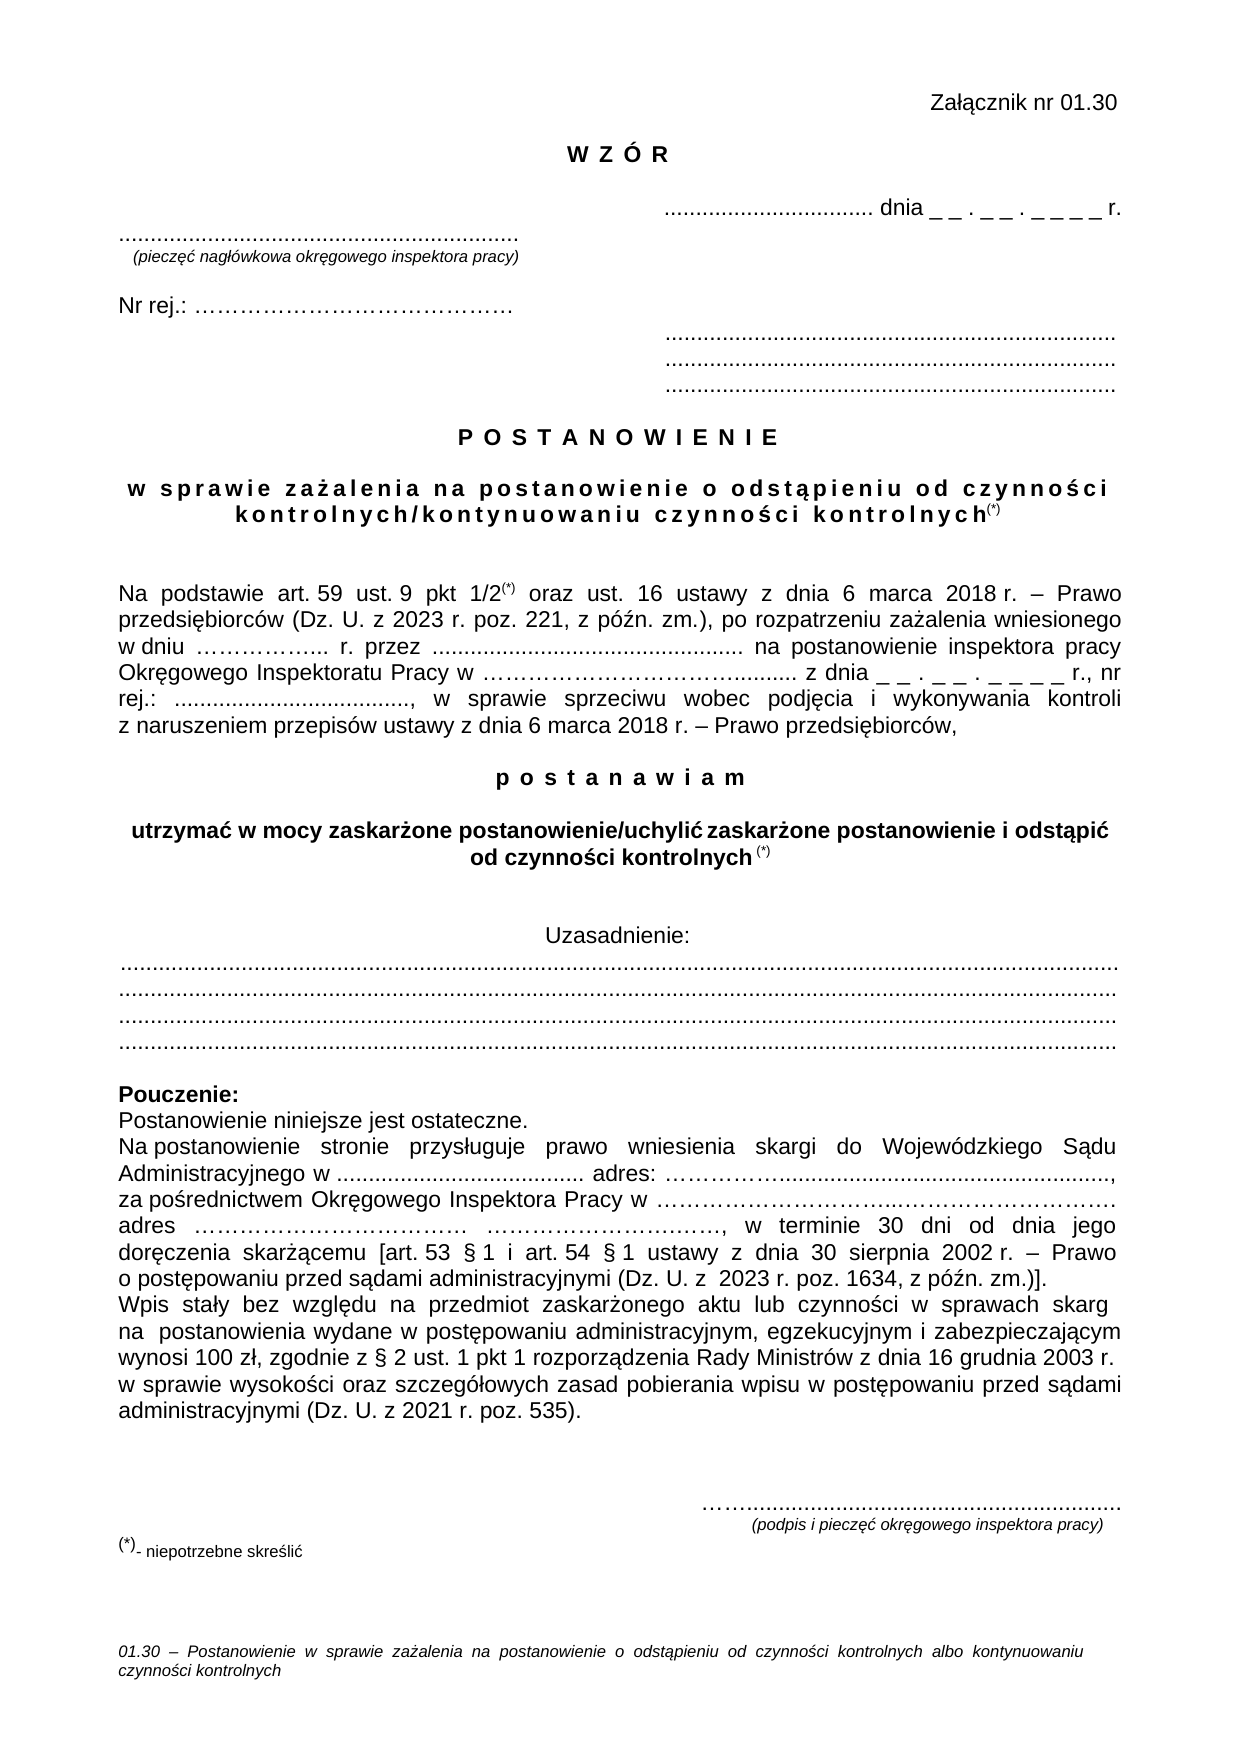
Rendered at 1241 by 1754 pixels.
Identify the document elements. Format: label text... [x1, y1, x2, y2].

text Załącznik nr 01.30 [812, 89, 1122, 115]
text (pieczęć nagłówkowa okręgowego inspektora pracy) [118, 247, 615, 266]
text ……........................................................... [118, 1488, 1122, 1515]
text Postanowienie niniejsze jest ostateczne. [118, 1107, 1117, 1133]
text ....................................................................................................................................................................................................................................................................................................................................................................................................................................................................................... [118, 975, 1122, 1054]
text (*)- niepotrzebne skreślić [118, 1534, 1122, 1561]
text postanawiam [118, 764, 1122, 791]
text Pouczenie: [118, 1081, 1117, 1107]
subtitle Uzasadnienie: [118, 922, 1117, 949]
text WZÓR [118, 141, 1117, 168]
text utrzymać w mocy zaskarżone postanowienie/uchylić zaskarżone postanowienie i odstąpić od czynności kontrolnych (*) [118, 817, 1122, 870]
text ................................. dnia _ _ . _ _ . _ _ _ _ r. [118, 194, 1122, 220]
text Nr rej.: …………………………………… [118, 292, 1117, 319]
text ..................................................................................................................................................................................................................... [664, 319, 1117, 398]
subtitle POSTANOWIENIE [118, 424, 1117, 450]
text (podpis i pieczęć okręgowego inspektora pracy) [738, 1515, 1117, 1534]
text Wpis stały bez względu na przedmiot zaskarżonego aktu lub czynności w sprawach skarg na postanowienia wydane w postępowaniu administracyjnym, egzekucyjnym i zabezpieczającym wynosi 100 zł, zgodnie z § 2 ust. 1 pkt 1 rozporządzenia Rady Ministrów z dnia 16 grudnia 2003 r. w sprawie wysokości oraz szczegółowych zasad pobierania wpisu w postępowaniu przed sądami administracyjnymi (Dz. U. z 2021 r. poz. 535). [118, 1291, 1122, 1423]
text w sprawie zażalenia na postanowienie o odstąpieniu od czynności kontrolnych/kontynuowaniu czynności kontrolnych(*) [118, 474, 1117, 527]
text ............................................................... [118, 220, 615, 247]
text Na postanowienie stronie przysługuje prawo wniesienia skargi do Wojewódzkiego Sądu Administracyjnego w ....................................... adres: ……………...................................................., za pośrednictwem Okręgowego Inspektora Pracy w …………………………...………………………. adres ……………………………… …………………….……, w terminie 30 dni od dnia jego doręczenia skarżącemu [art. 53 § 1 i art. 54 § 1 ustawy z dnia 30 sierpnia 2002 r. – Prawo o postępowaniu przed sądami administracyjnymi (Dz. U. z 2023 r. poz. 1634, z późn. zm.)]. [118, 1133, 1117, 1291]
text Na podstawie art. 59 ust. 9 pkt 1/2(*) oraz ust. 16 ustawy z dnia 6 marca 2018 r. – Prawo przedsiębiorców (Dz. U. z 2023 r. poz. 221, z późn. zm.), po rozpatrzeniu zażalenia wniesionego w dniu ……………... r. przez ................................................. na postanowienie inspektora pracy Okręgowego Inspektoratu Pracy w …………………………….......... z dnia _ _ . _ _ . _ _ _ _ r., nr rej.: ....................................., w sprawie sprzeciwu wobec podjęcia i wykonywania kontroli z naruszeniem przepisów ustawy z dnia 6 marca 2018 r. – Prawo przedsiębiorców, [118, 580, 1122, 738]
text ............................................................................................................................................................. [118, 949, 1122, 975]
